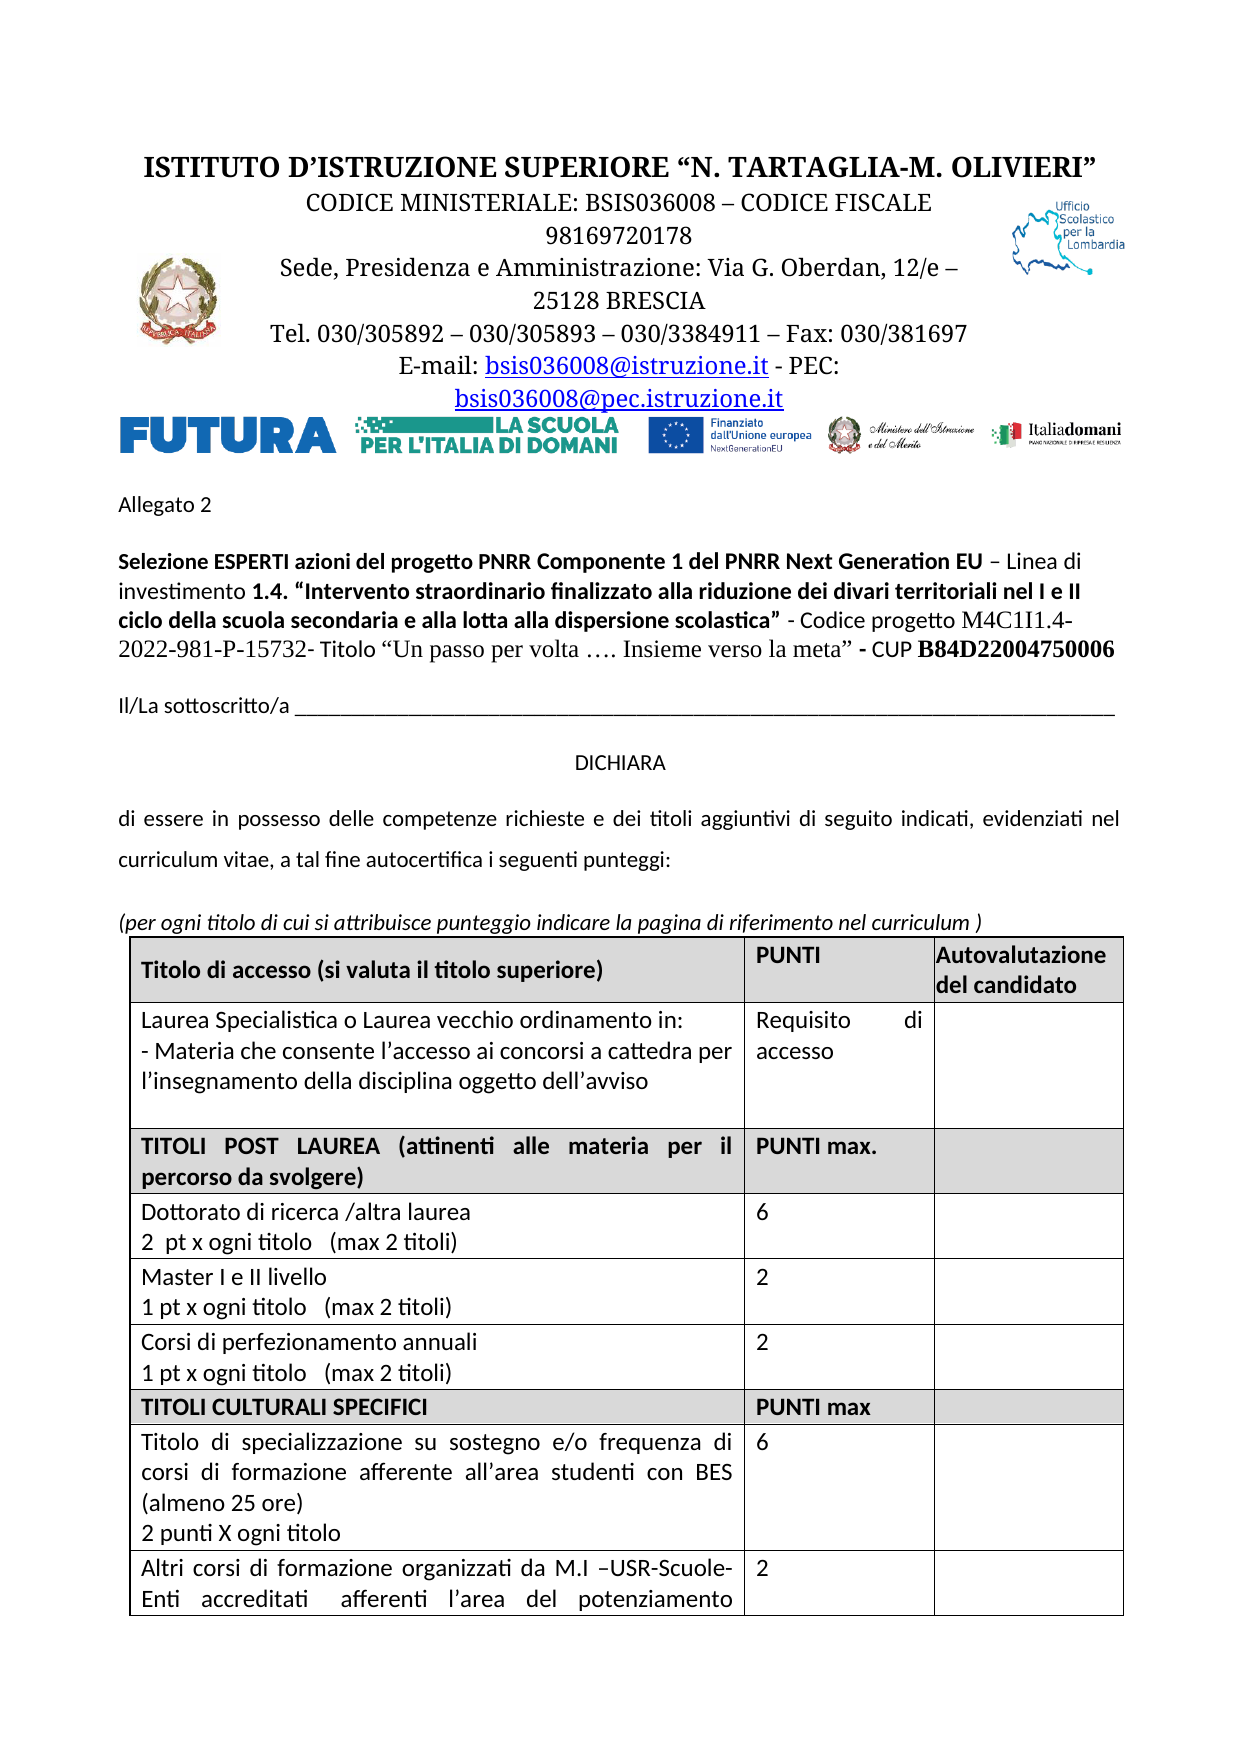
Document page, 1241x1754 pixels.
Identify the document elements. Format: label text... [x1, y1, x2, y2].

table_cell Dottorato di ricerca /altra laurea 2 pt x ogni titolo (max 2 titoli) [131, 1194, 744, 1258]
table_cell [935, 1129, 1123, 1193]
table_cell [935, 1259, 1123, 1323]
table_cell TITOLI CULTURALI SPECIFICI [131, 1390, 744, 1423]
table_cell 2 [745, 1259, 934, 1323]
table_cell [935, 1003, 1123, 1128]
table_cell [935, 1425, 1123, 1550]
table_cell 6 [745, 1194, 934, 1258]
text DICHIARA [118, 748, 1122, 776]
table_header Titolo di accesso (si valuta il titolo superiore) [131, 938, 744, 1002]
table_header Autovalutazione del candidato [935, 938, 1123, 1002]
text Selezione ESPERTI azioni del progetto PNRR Componente 1 del PNRR Next Generation EU – Linea di investimento 1.4. “Intervento straordinario finalizzato alla riduzione dei divari territoriali nel I e II ciclo della scuola secondaria e alla lotta alla dispersione scolastica” - Codice progetto M4C1I1.4-2022-981-P-15732- Titolo “Un passo per volta …. Insieme verso la meta” - CUP B84D22004750006 [118, 546, 1122, 663]
table_cell PUNTI max. [745, 1129, 934, 1193]
text Allegato 2 [118, 490, 1122, 518]
table_cell Titolo di specializzazione su sostegno e/o frequenza di corsi di formazione afferente all’area studenti con BES (almeno 25 ore) 2 punti X ogni titolo [131, 1425, 744, 1550]
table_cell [131, 1551, 744, 1615]
table_cell [1003, 186, 1117, 414]
table_cell Master I e II livello 1 pt x ogni titolo (max 2 titoli) [131, 1259, 744, 1323]
table_cell Requisito di accesso [745, 1003, 934, 1128]
table_cell 6 [745, 1425, 934, 1550]
table_cell [935, 1325, 1123, 1389]
table_cell Corsi di perfezionamento annuali 1 pt x ogni titolo (max 2 titoli) [131, 1325, 744, 1389]
table_header PUNTI [745, 938, 934, 1002]
picture [1009, 197, 1138, 275]
text Il/La sottoscritto/a ________________________________________________________________________ [118, 692, 1122, 719]
table_cell [935, 1390, 1123, 1423]
table_cell TITOLI POST LAUREA (attinenti alle materia per il percorso da svolgere) [131, 1129, 744, 1193]
table_cell [935, 1551, 1123, 1615]
table_cell 2 [745, 1325, 934, 1389]
table_header ISTITUTO D’ISTRUZIONE SUPERIORE “N. TARTAGLIA-M. OLIVIERI” [123, 148, 1117, 186]
table_cell 2 [745, 1551, 934, 1615]
picture [118, 414, 1123, 456]
text di essere in possesso delle competenze richieste e dei titoli aggiuntivi di seguito indicati, evidenziati nel curriculum vitae, a tal fine autocertifica i seguenti punteggi: [118, 804, 1122, 874]
table_cell [123, 186, 234, 414]
table_cell CODICE MINISTERIALE: BSIS036008 – CODICE FISCALE 98169720178 Sede, Presidenza e Amministrazione: Via G. Oberdan, 12/e – 25128 BRESCIA Tel. 030/305892 – 030/305893 – 030/3384911 – Fax: 030/381697 E-mail: bsis036008@istruzione.it - PEC: bsis036008@pec.istruzione.it [234, 186, 1003, 414]
table_cell PUNTI max [745, 1390, 934, 1423]
table_cell Laurea Specialistica o Laurea vecchio ordinamento in: - Materia che consente l’accesso ai concorsi a cattedra per l’insegnamento della disciplina oggetto dell’avviso [131, 1003, 744, 1128]
text (per ogni titolo di cui si attribuisce punteggio indicare la pagina di riferimento nel curriculum ) [118, 908, 1122, 936]
table_cell [935, 1194, 1123, 1258]
